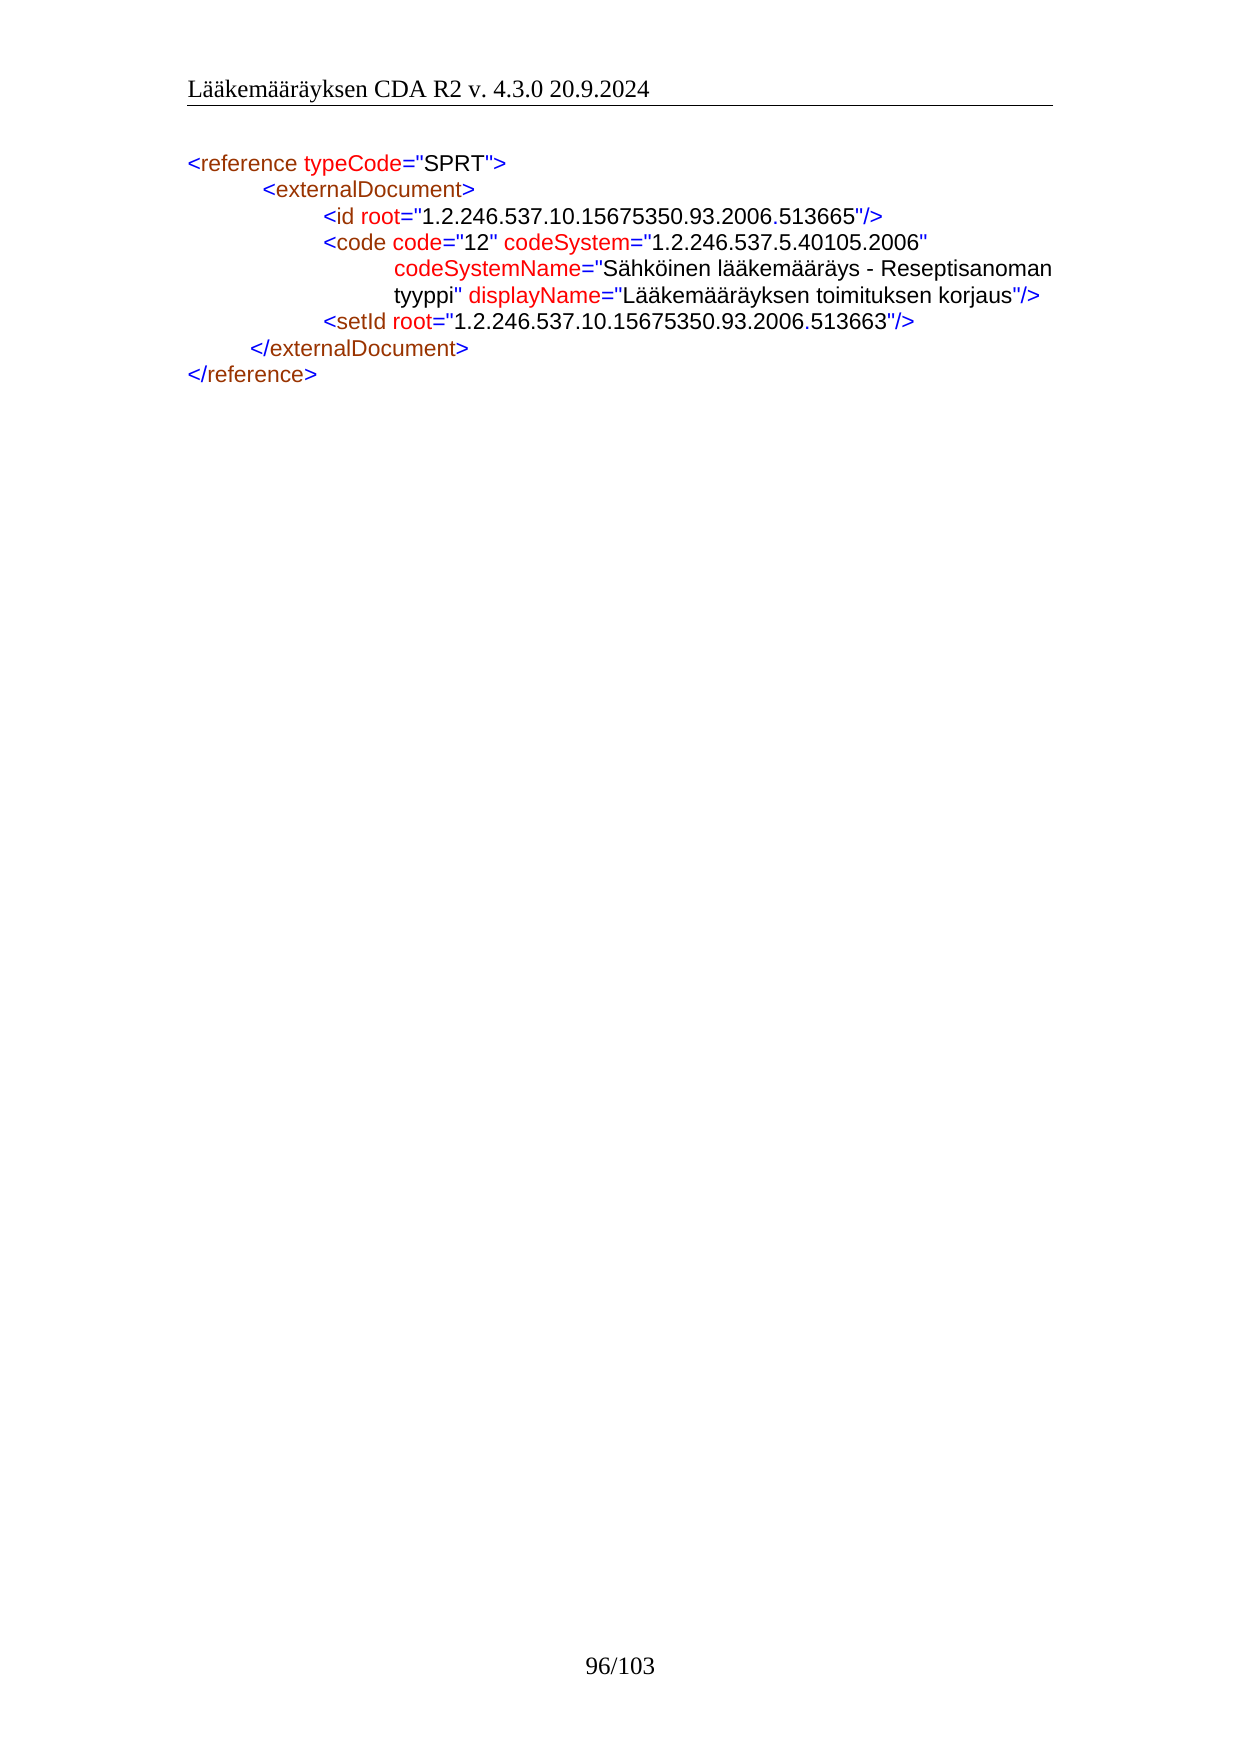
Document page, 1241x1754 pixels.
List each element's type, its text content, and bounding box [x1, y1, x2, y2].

text <setId root="1.2.246.537.10.15675350.93.2006.513663"/> [187, 308, 1053, 334]
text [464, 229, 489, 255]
text </externalDocument> [187, 334, 1053, 361]
text <id root="1.2.246.537.10.15675350.93.2006.513665"/> [187, 203, 1053, 229]
text <reference typeCode="SPRT"> [187, 150, 1053, 176]
text <externalDocument> [187, 176, 1053, 203]
text </reference> [187, 361, 1053, 387]
